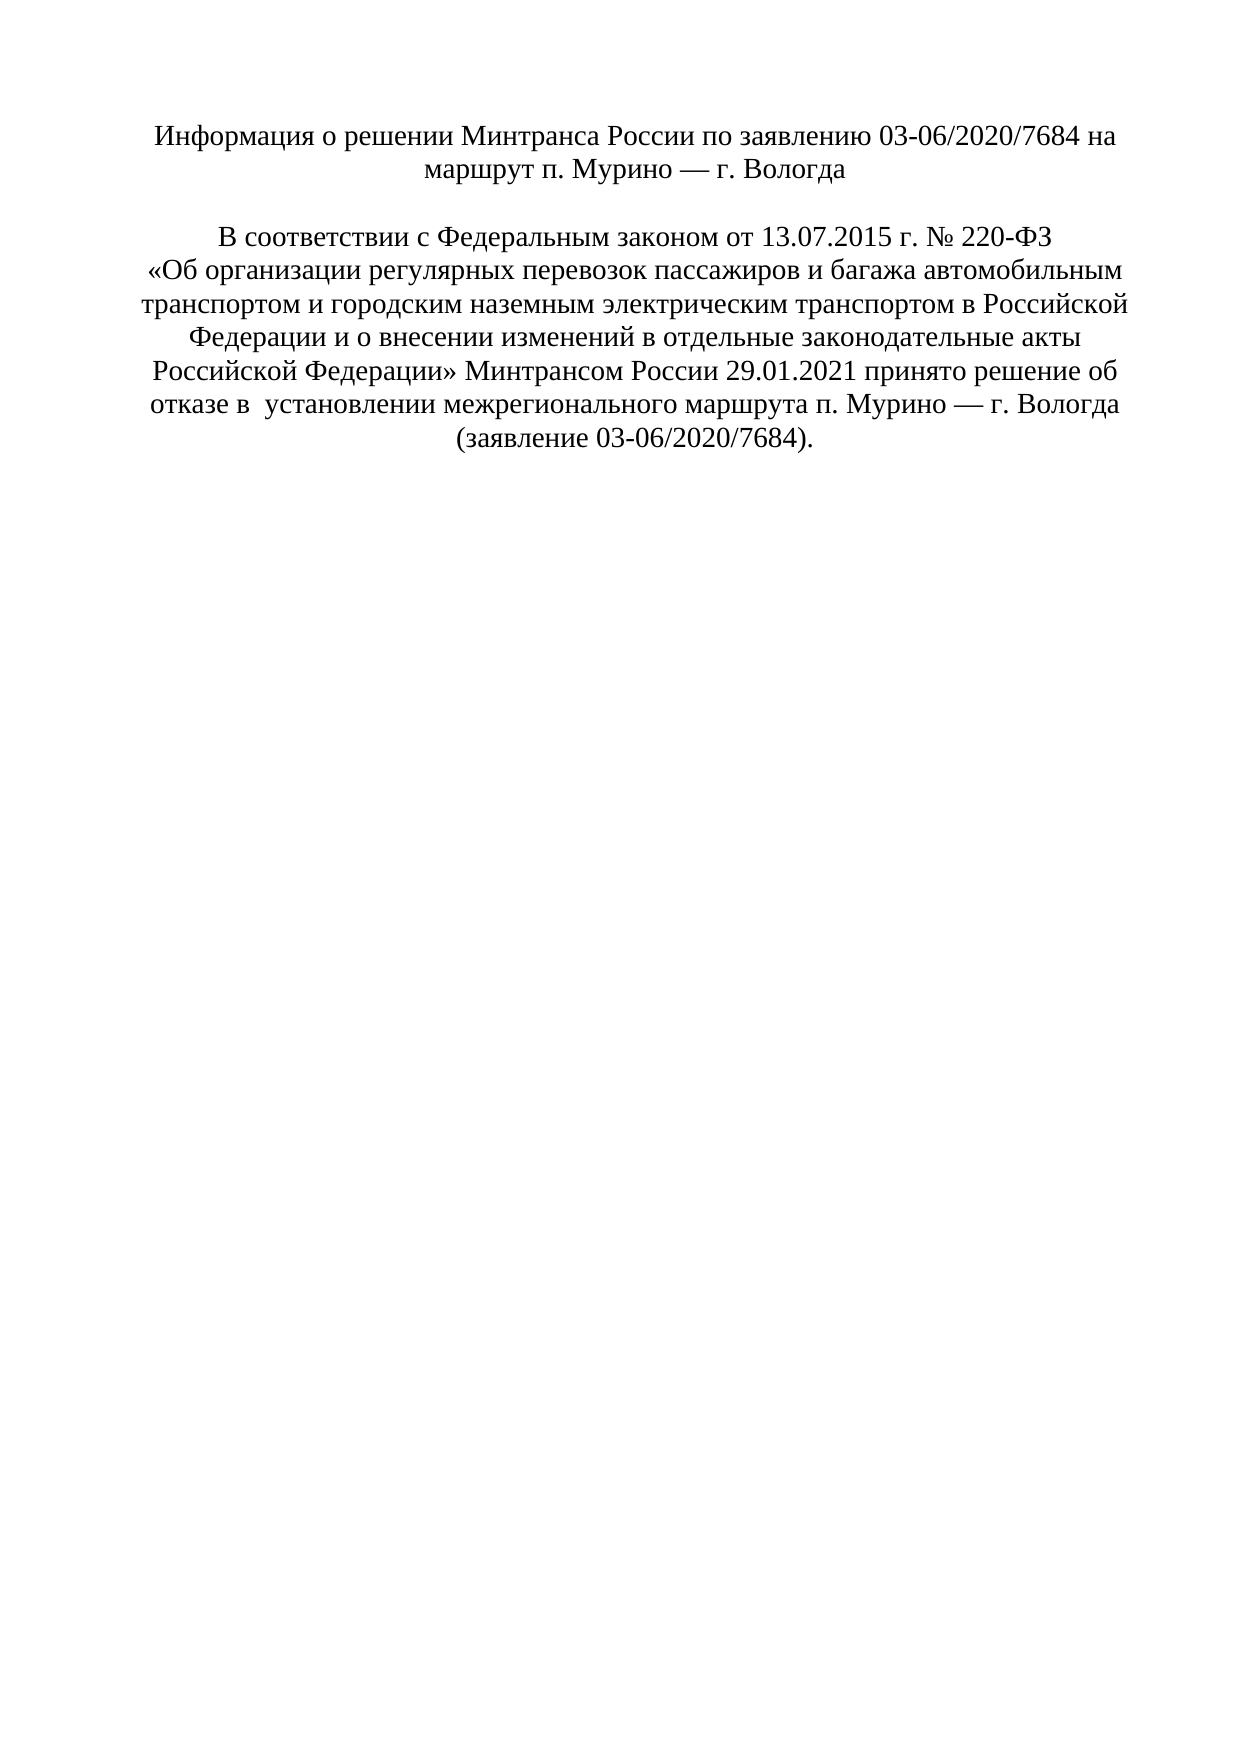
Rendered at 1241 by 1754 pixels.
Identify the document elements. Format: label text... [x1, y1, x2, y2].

text В соответствии с Федеральным законом от 13.07.2015 г. № 220-ФЗ «Об организации регулярных перевозок пассажиров и багажа автомобильным транспортом и городским наземным электрическим транспортом в Российской Федерации и о внесении изменений в отдельные законодательные акты Российской Федерации» Минтрансом России 29.01.2021 принято решение об отказе в установлении межрегионального маршрута п. Мурино — г. Вологда (заявление 03-06/2020/7684). [118, 219, 1152, 453]
text Информация о решении Минтранса России по заявлению 03-06/2020/7684 на маршрут п. Мурино — г. Вологда [118, 118, 1152, 185]
